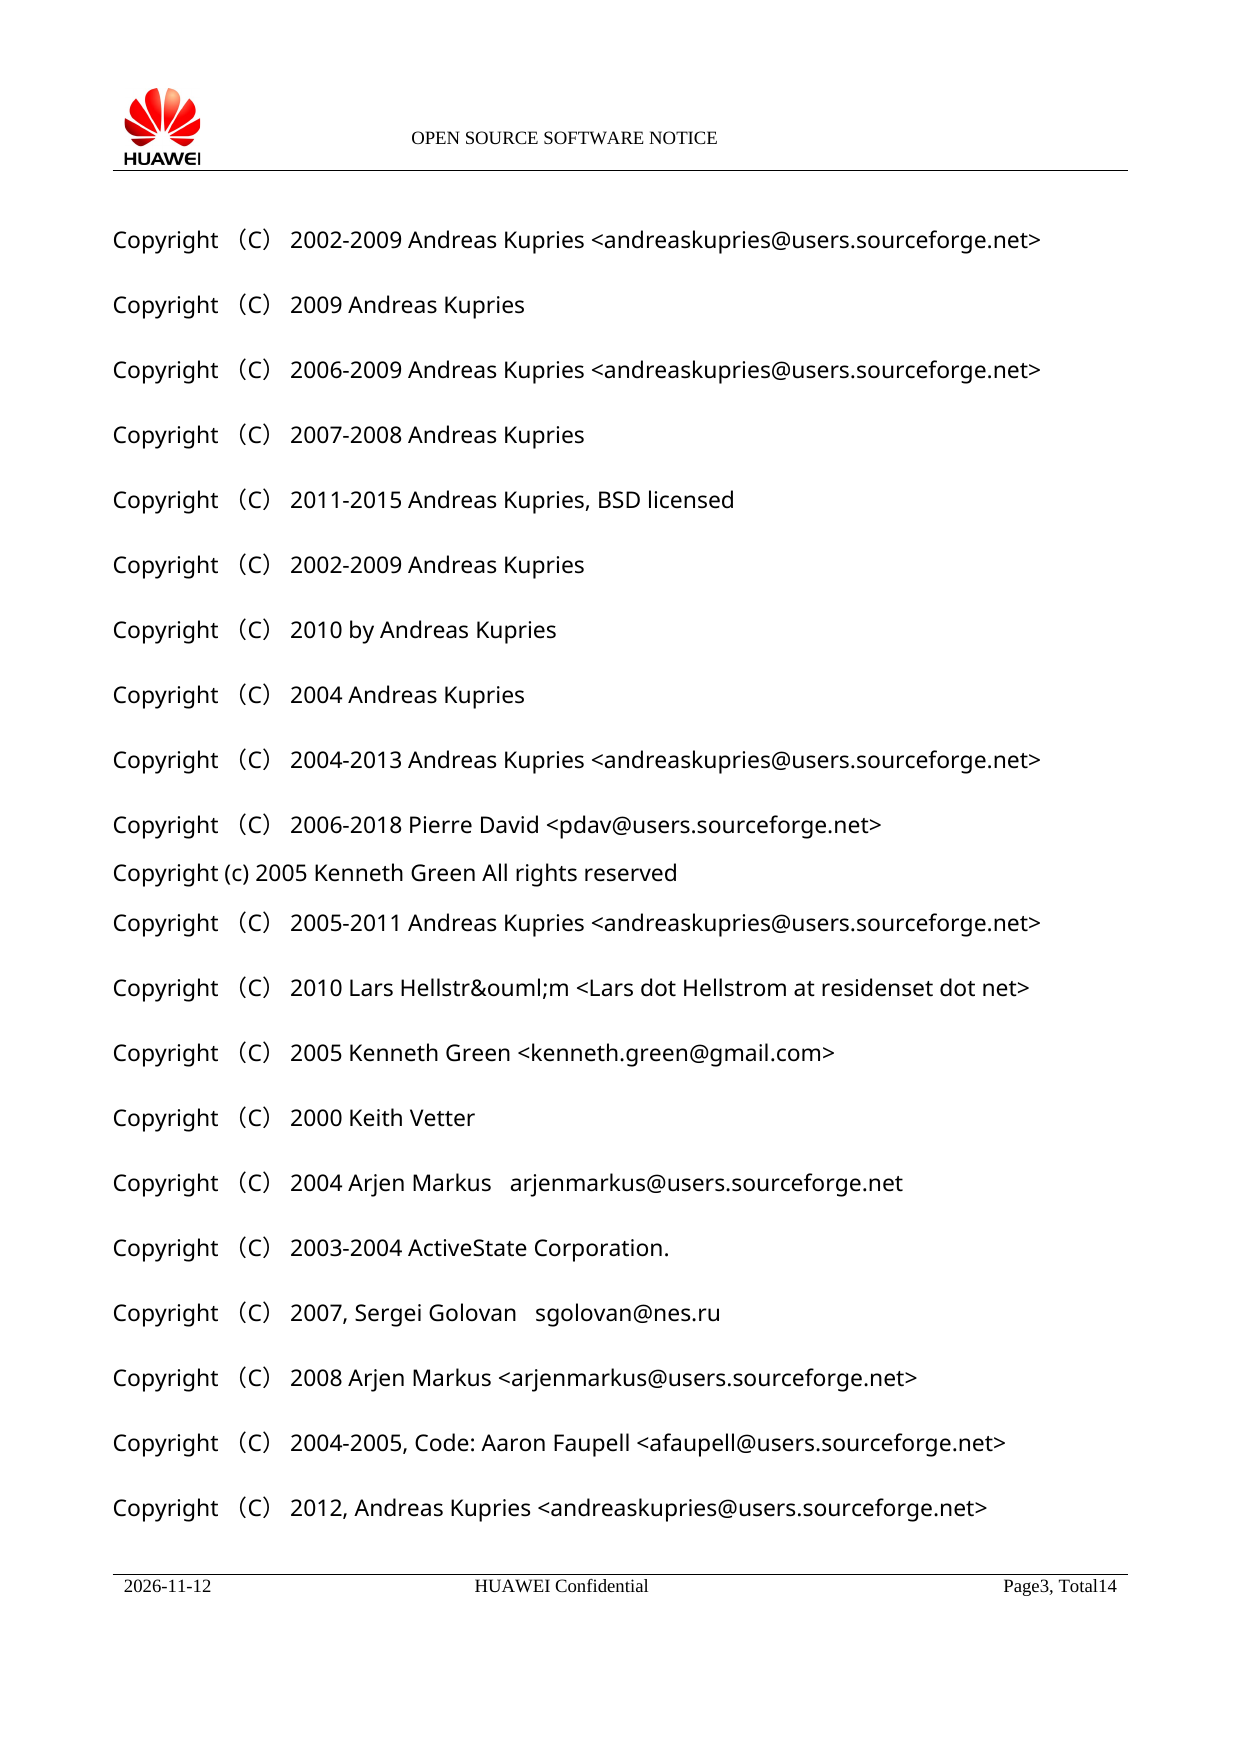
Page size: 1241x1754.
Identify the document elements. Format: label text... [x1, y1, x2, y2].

picture [124, 88, 201, 165]
